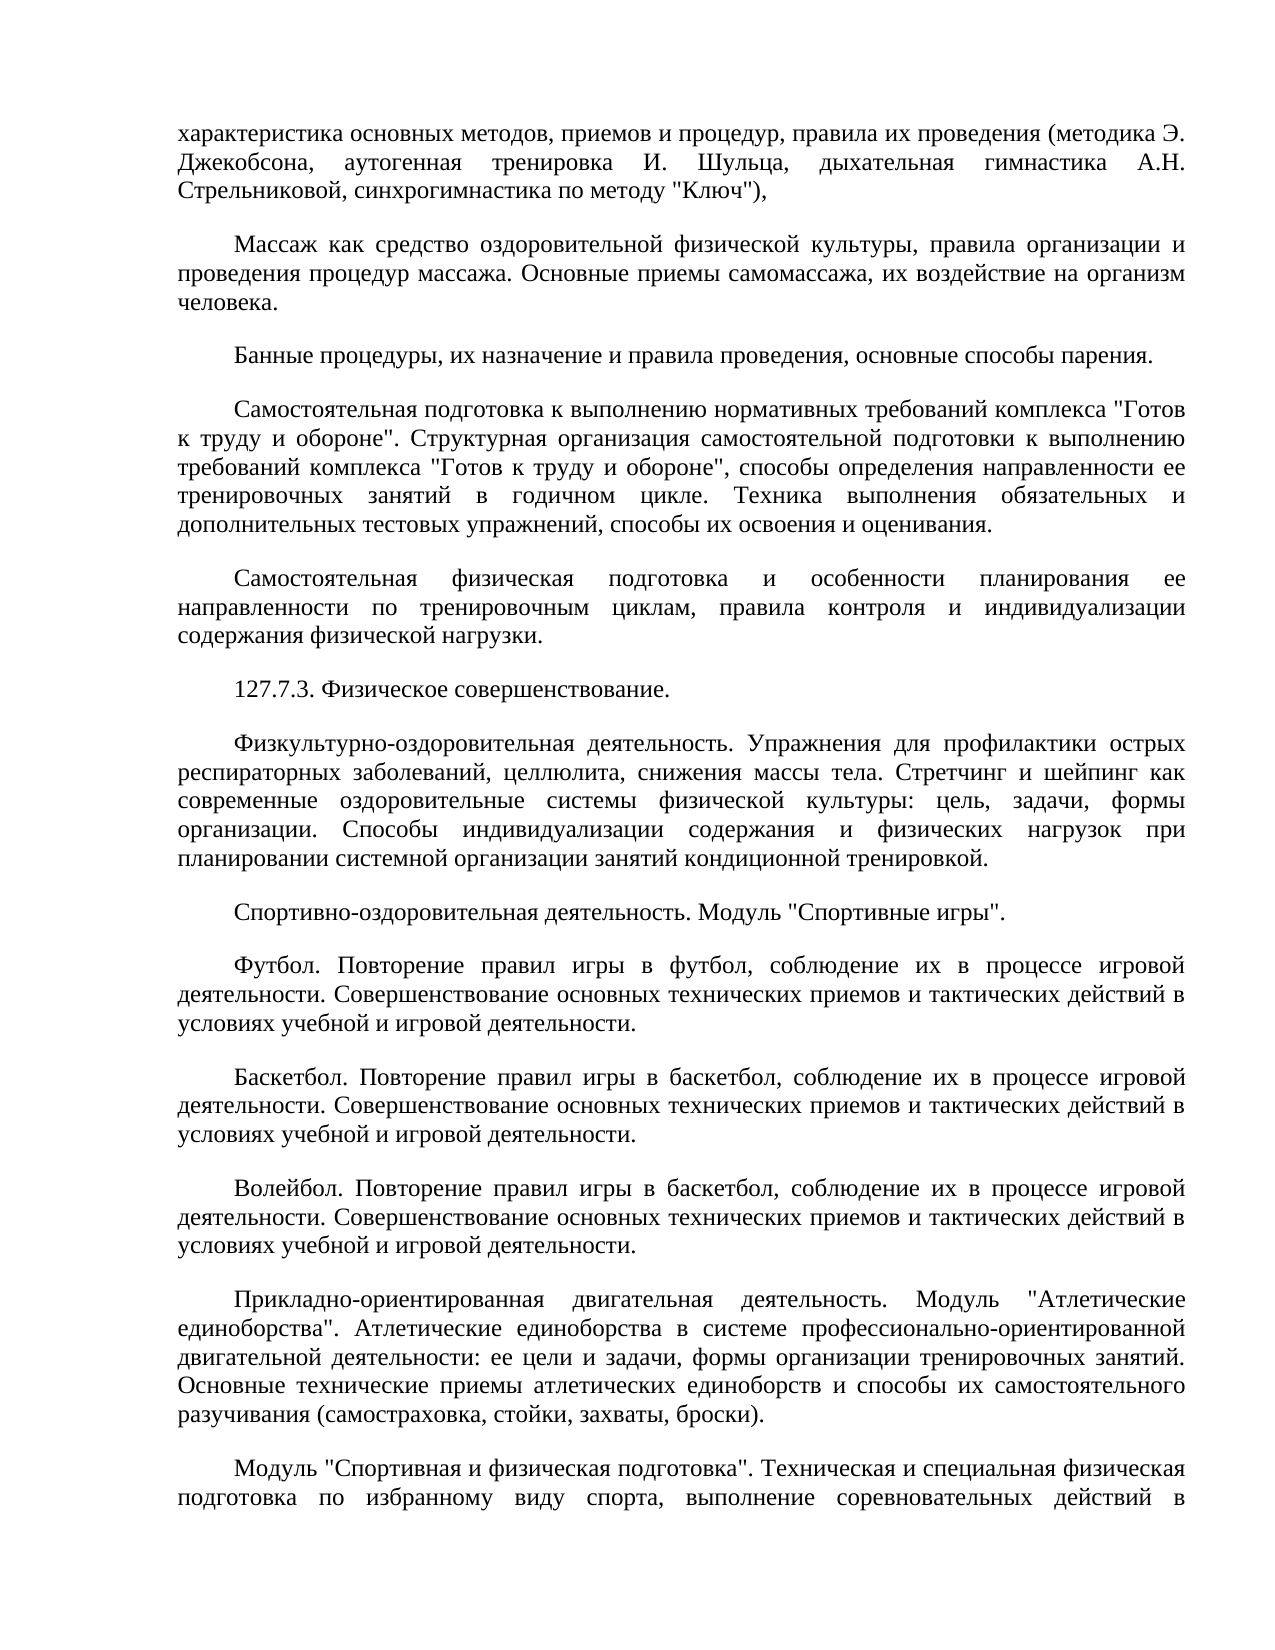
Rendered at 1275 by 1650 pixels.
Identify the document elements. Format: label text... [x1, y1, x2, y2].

text Самостоятельная физическая подготовка и особенности планирования ее направленности по тренировочным циклам, правила контроля и индивидуализации содержания физической нагрузки. [177, 563, 1186, 649]
text 127.7.3. Физическое совершенствование. [177, 674, 1186, 703]
text Самостоятельная подготовка к выполнению нормативных требований комплекса "Готов к труду и обороне". Структурная организация самостоятельной подготовки к выполнению требований комплекса "Готов к труду и обороне", способы определения направленности ее тренировочных занятий в годичном цикле. Техника выполнения обязательных и дополнительных тестовых упражнений, способы их освоения и оценивания. [177, 394, 1186, 538]
text Прикладно-ориентированная двигательная деятельность. Модуль "Атлетические единоборства". Атлетические единоборства в системе профессионально-ориентированной двигательной деятельности: ее цели и задачи, формы организации тренировочных занятий. Основные технические приемы атлетических единоборств и способы их самостоятельного разучивания (самостраховка, стойки, захваты, броски). [177, 1284, 1186, 1428]
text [177, 118, 1186, 204]
text Спортивно-оздоровительная деятельность. Модуль "Спортивные игры". [177, 897, 1186, 926]
text Волейбол. Повторение правил игры в баскетбол, соблюдение их в процессе игровой деятельности. Совершенствование основных технических приемов и тактических действий в условиях учебной и игровой деятельности. [177, 1173, 1186, 1259]
text Физкультурно-оздоровительная деятельность. Упражнения для профилактики острых респираторных заболеваний, целлюлита, снижения массы тела. Стретчинг и шейпинг как современные оздоровительные системы физической культуры: цель, задачи, формы организации. Способы индивидуализации содержания и физических нагрузок при планировании системной организации занятий кондиционной тренировкой. [177, 728, 1186, 872]
text Банные процедуры, их назначение и правила проведения, основные способы парения. [177, 341, 1186, 369]
text Баскетбол. Повторение правил игры в баскетбол, соблюдение их в процессе игровой деятельности. Совершенствование основных технических приемов и тактических действий в условиях учебной и игровой деятельности. [177, 1062, 1186, 1148]
text Футбол. Повторение правил игры в футбол, соблюдение их в процессе игровой деятельности. Совершенствование основных технических приемов и тактических действий в условиях учебной и игровой деятельности. [177, 951, 1186, 1037]
text Массаж как средство оздоровительной физической культуры, правила организации и проведения процедур массажа. Основные приемы самомассажа, их воздействие на организм человека. [177, 229, 1186, 316]
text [177, 1453, 1186, 1511]
